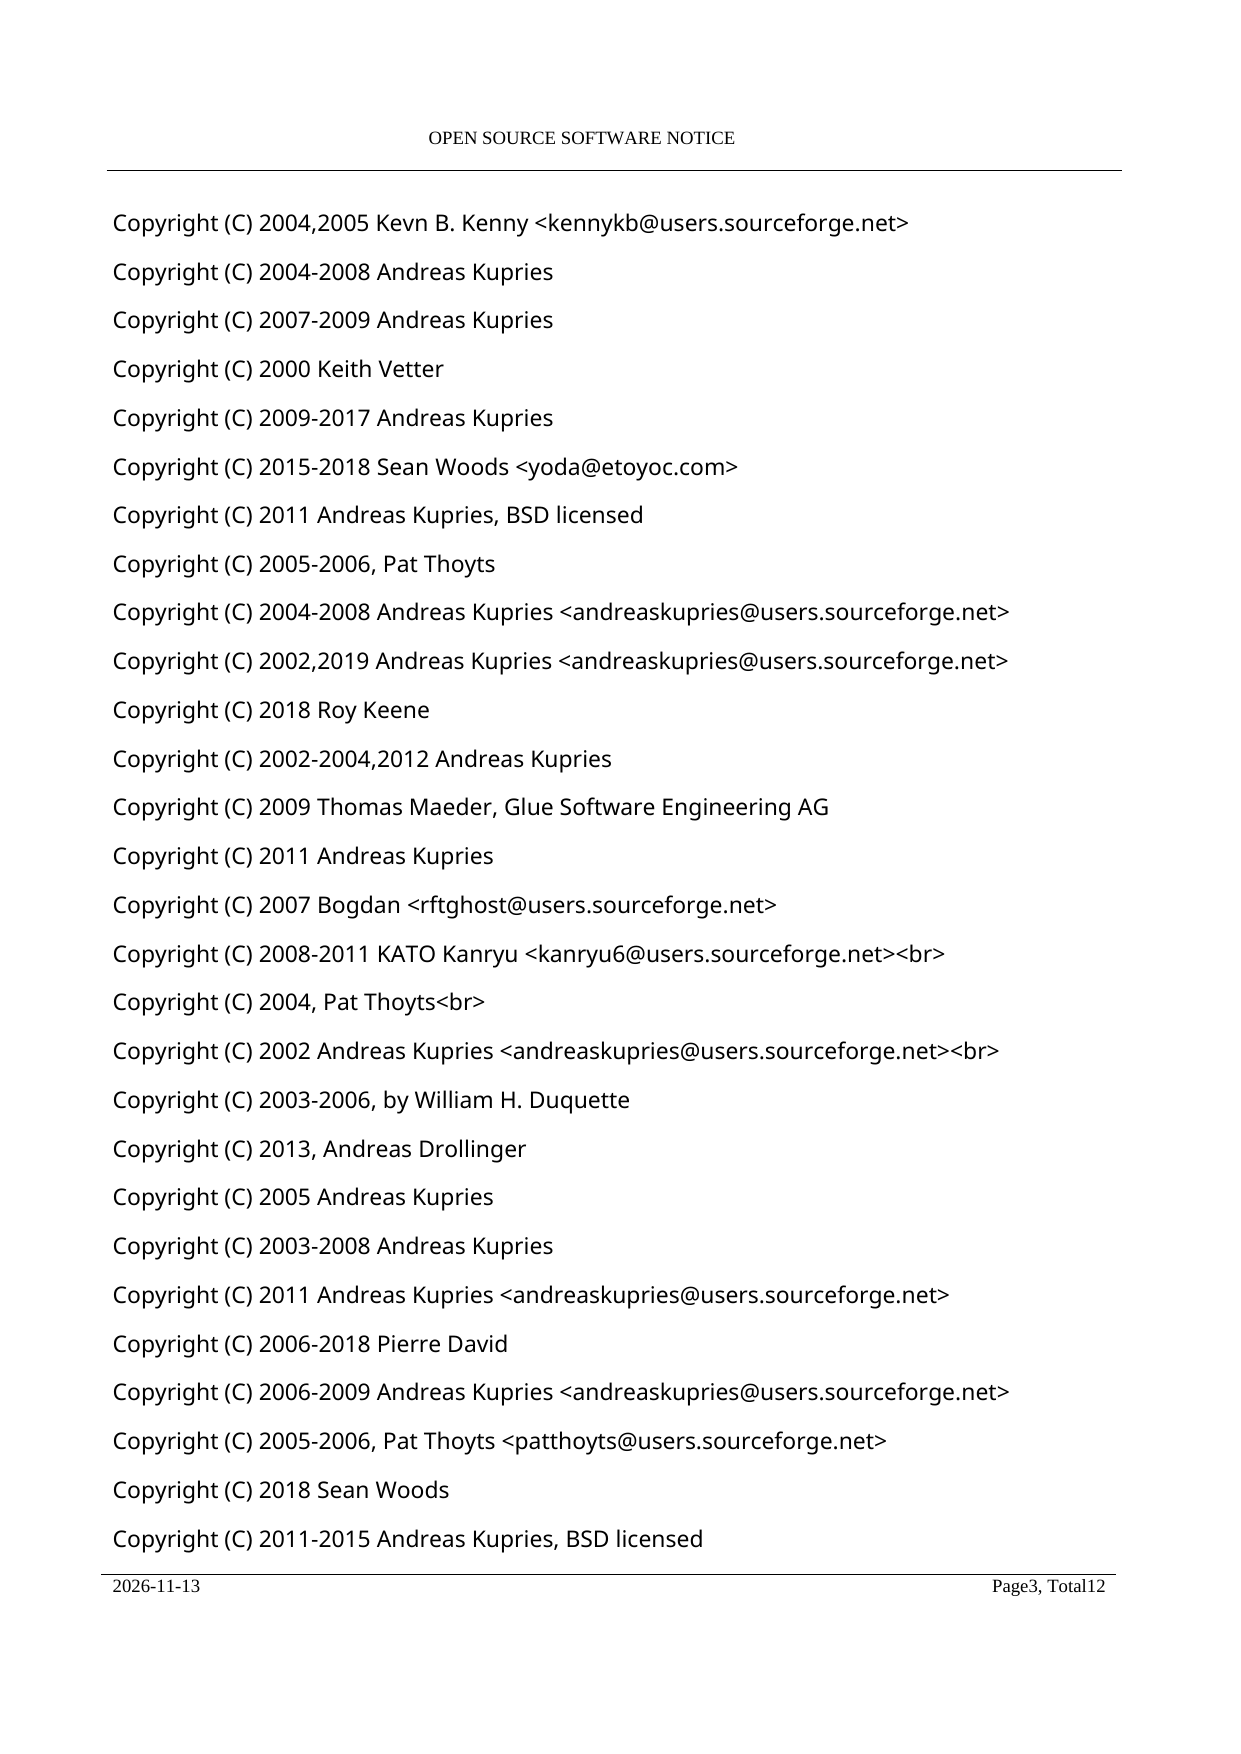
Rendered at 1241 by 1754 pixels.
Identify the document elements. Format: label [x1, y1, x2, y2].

text [112, 206, 1128, 580]
text [112, 596, 1128, 1554]
